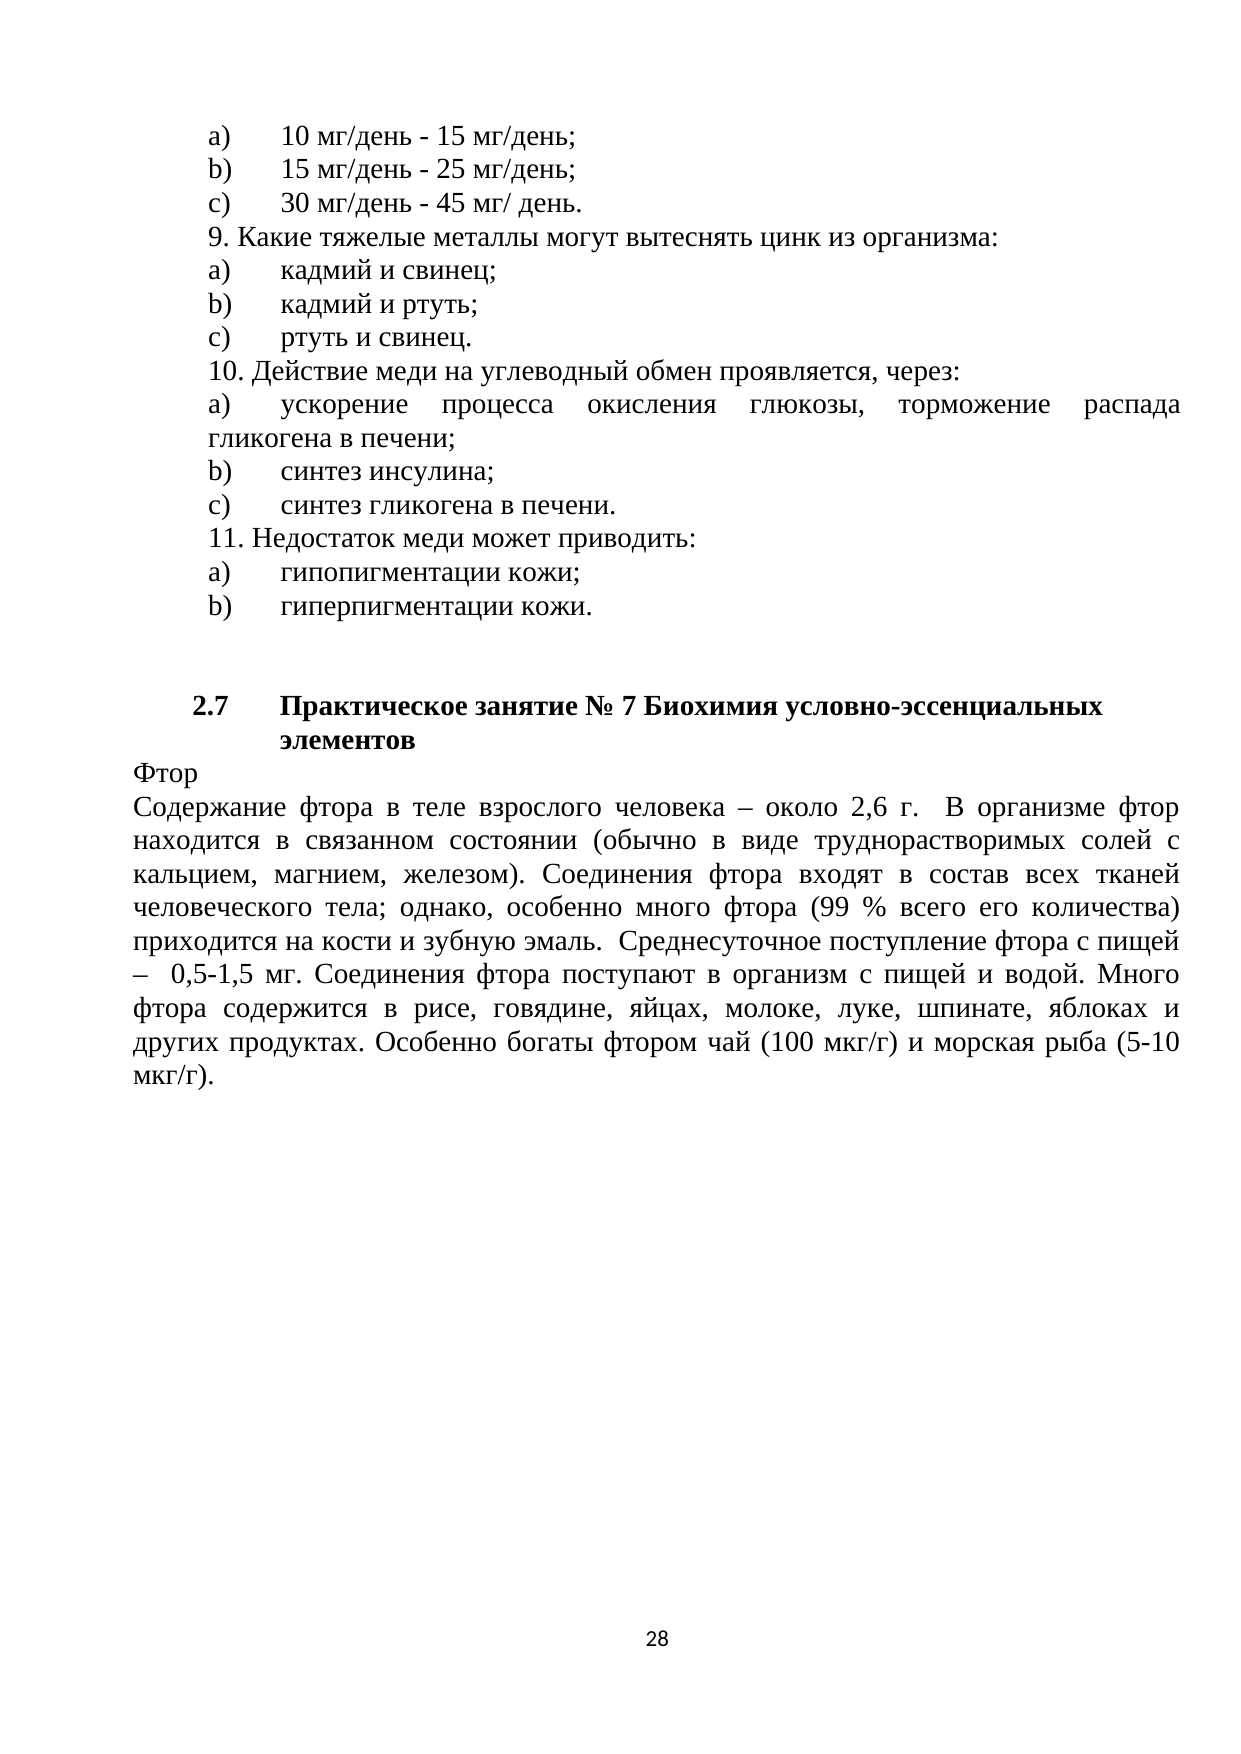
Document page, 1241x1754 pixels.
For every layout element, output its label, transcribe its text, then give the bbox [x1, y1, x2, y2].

list Практическое занятие № 7 Биохимия условно-эссенциальных элементов [192, 688, 1181, 755]
text c) 30 мг/день - 45 мг/ день. [208, 185, 1181, 219]
text b) кадмий и ртуть; [208, 286, 1181, 319]
text c) ртуть и свинец. [208, 319, 1181, 353]
text c) синтез гликогена в печени. [208, 487, 1181, 521]
text b) гиперпигментации кожи. [208, 588, 1181, 621]
text b) синтез инсулина; [208, 453, 1181, 487]
text a) кадмий и свинец; [208, 252, 1181, 286]
text a) 10 мг/день - 15 мг/день; [208, 118, 1181, 152]
text 10. Действие меди на углеводный обмен проявляется, через: [208, 353, 1181, 386]
text Содержание фтора в теле взрослого человека – около 2,6 г. В организме фтор находится в связанном состоянии (обычно в виде труднорастворимых солей с кальцием, магнием, железом). Соединения фтора входят в состав всех тканей человеческого тела; однако, особенно много фтора (99 % всего его количества) приходится на кости и зубную эмаль. Среднесуточное поступление фтора с пищей – 0,5-1,5 мг. Соединения фтора поступают в организм с пищей и водой. Много фтора содержится в рисе, говядине, яйцах, молоке, луке, шпинате, яблоках и других продуктах. Особенно богаты фтором чай (100 мкг/г) и морская рыба (5-10 мкг/г). [133, 789, 1181, 1091]
text Фтор [133, 755, 1181, 789]
text 11. Недостаток меди может приводить: [208, 521, 1181, 554]
text 9. Какие тяжелые металлы могут вытеснять цинк из организма: [208, 219, 1181, 252]
text b) 15 мг/день - 25 мг/день; [208, 152, 1181, 185]
text a) ускорение процесса окисления глюкозы, торможение распада гликогена в печени; [208, 386, 1181, 453]
text a) гипопигментации кожи; [208, 554, 1181, 588]
